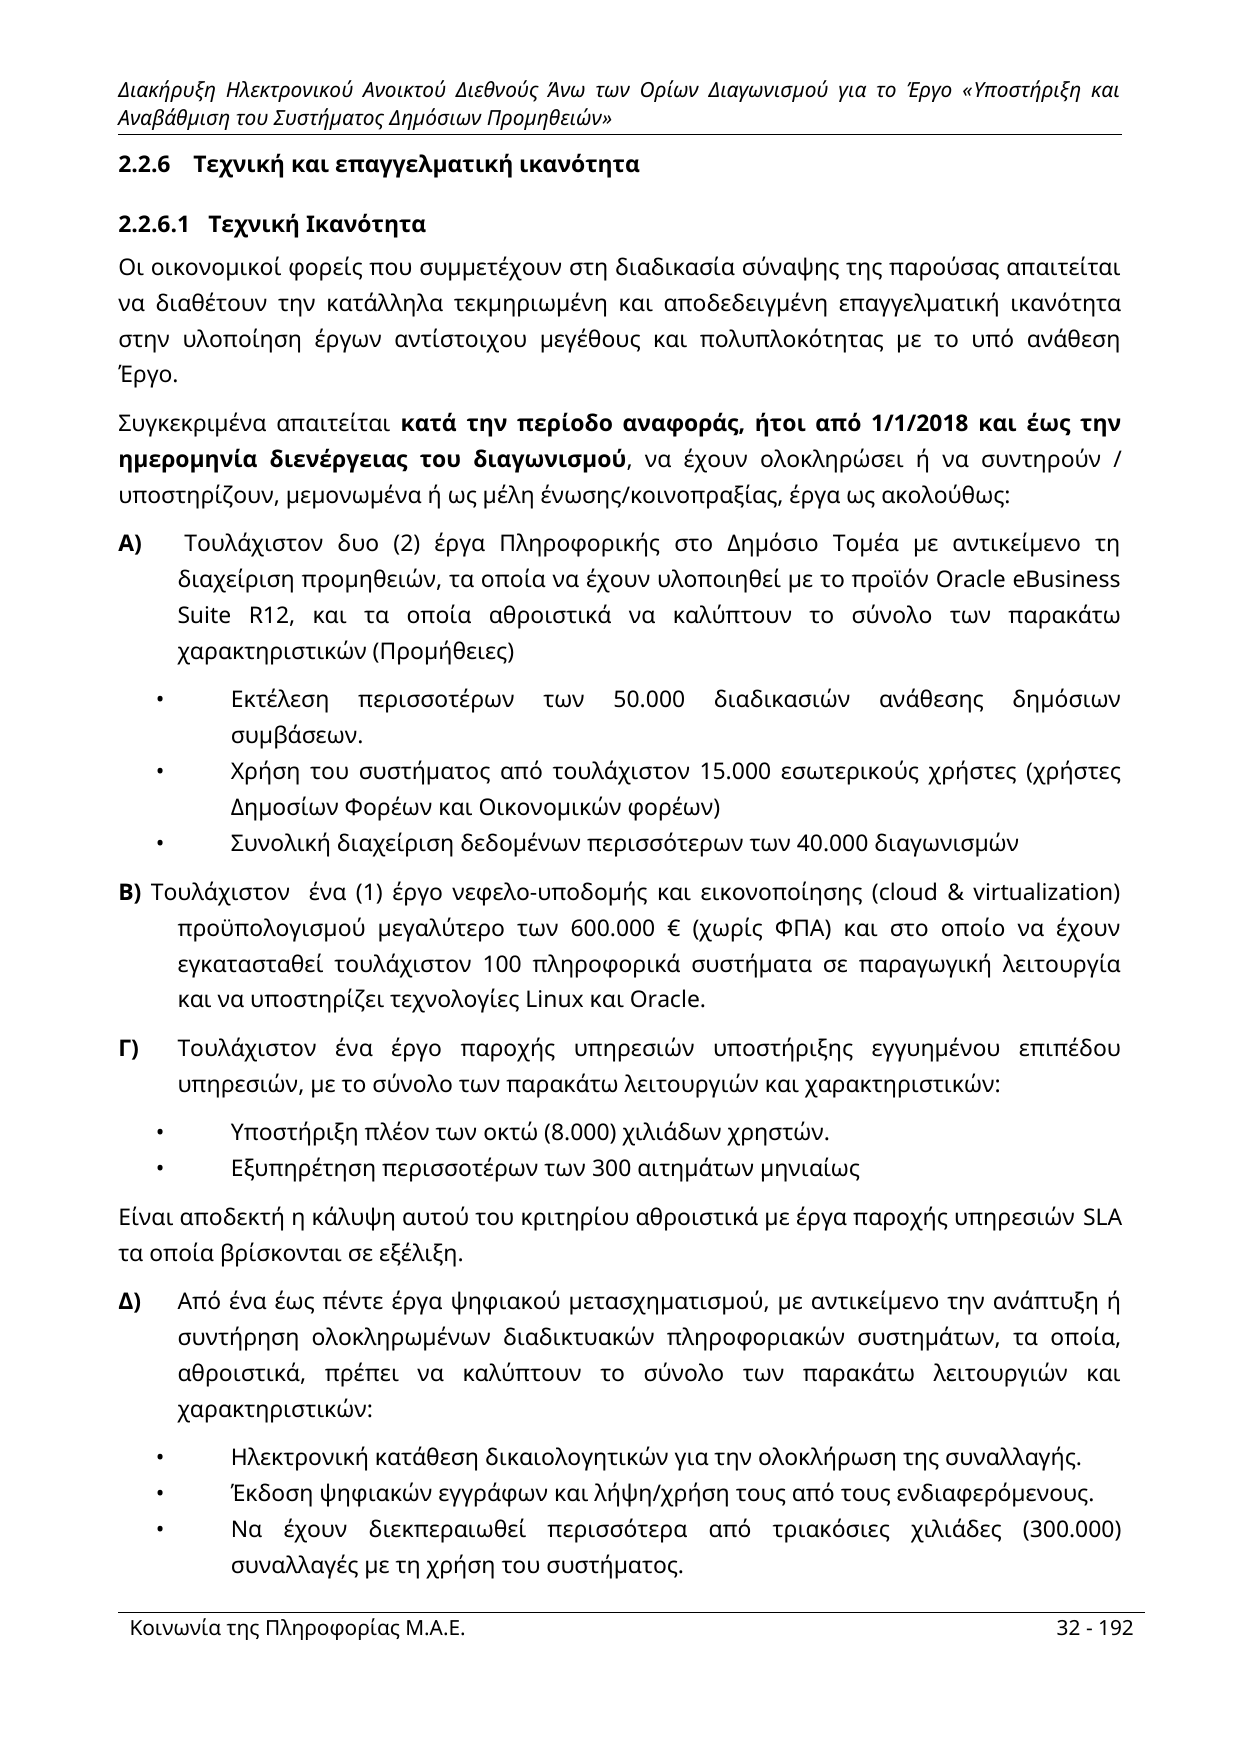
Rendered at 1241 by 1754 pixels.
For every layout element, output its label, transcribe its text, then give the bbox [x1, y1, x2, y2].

list Εκτέλεση περισσοτέρων των 50.000 διαδικασιών ανάθεσης δημόσιων συμβάσεων. [156, 683, 1122, 751]
text Δ) Από ένα έως πέντε έργα ψηφιακού μετασχηματισμού, με αντικείμενο την ανάπτυξη ή συντήρηση ολοκληρωμένων διαδικτυακών πληροφοριακών συστημάτων, τα οποία, αθροιστικά, πρέπει να καλύπτουν το σύνολο των παρακάτω λειτουργιών και χαρακτηριστικών: [118, 1285, 1122, 1424]
text Οι οικονομικοί φορείς που συμμετέχουν στη διαδικασία σύναψης της παρούσας απαιτείται να διαθέτουν την κατάλληλα τεκμηριωμένη και αποδεδειγμένη επαγγελματική ικανότητα στην υλοποίηση έργων αντίστοιχου μεγέθους και πολυπλοκότητας με το υπό ανάθεση Έργο. [118, 251, 1122, 390]
list Χρήση του συστήματος από τουλάχιστον 15.000 εσωτερικούς χρήστες (χρήστες Δημοσίων Φορέων και Οικονομικών φορέων) [156, 755, 1122, 822]
list Υποστήριξη πλέον των οκτώ (8.000) χιλιάδων χρηστών. [156, 1116, 1122, 1147]
text Είναι αποδεκτή η κάλυψη αυτού του κριτηρίου αθροιστικά με έργα παροχής υπηρεσιών SLA τα οποία βρίσκονται σε εξέλιξη. [118, 1201, 1122, 1268]
text Β) Τουλάχιστον ένα (1) έργο νεφελο-υποδομής και εικονοποίησης (cloud & virtualization) προϋπολογισμού μεγαλύτερο των 600.000 € (χωρίς ΦΠΑ) και στο οποίο να έχουν εγκατασταθεί τουλάχιστον 100 πληροφορικά συστήματα σε παραγωγική λειτουργία και να υποστηρίζει τεχνολογίες Linux και Oracle. [118, 876, 1122, 1015]
text Γ) Τουλάχιστον ένα έργο παροχής υπηρεσιών υποστήριξης εγγυημένου επιπέδου υπηρεσιών, με το σύνολο των παρακάτω λειτουργιών και χαρακτηριστικών: [118, 1032, 1122, 1099]
list Εξυπηρέτηση περισσοτέρων των 300 αιτημάτων μηνιαίως [156, 1152, 1122, 1183]
text Α) Τουλάχιστον δυο (2) έργα Πληροφορικής στο Δημόσιο Τομέα με αντικείμενο τη διαχείριση προμηθειών, τα οποία να έχουν υλοποιηθεί με το προϊόν Oracle eBusiness Suite R12, και τα οποία αθροιστικά να καλύπτουν το σύνολο των παρακάτω χαρακτηριστικών (Προμήθειες) [118, 527, 1122, 666]
subtitle Τεχνική Ικανότητα [118, 208, 1122, 240]
list Έκδοση ψηφιακών εγγράφων και λήψη/χρήση τους από τους ενδιαφερόμενους. [156, 1477, 1122, 1508]
list Συνολική διαχείριση δεδομένων περισσότερων των 40.000 διαγωνισμών [156, 827, 1122, 858]
subtitle Τεχνική και επαγγελματική ικανότητα [118, 147, 1122, 179]
list Να έχουν διεκπεραιωθεί περισσότερα από τριακόσιες χιλιάδες (300.000) συναλλαγές με τη χρήση του συστήματος. [156, 1513, 1122, 1580]
text Συγκεκριμένα απαιτείται κατά την περίοδο αναφοράς, ήτοι από 1/1/2018 και έως την ημερομηνία διενέργειας του διαγωνισμού, να έχουν ολοκληρώσει ή να συντηρούν / υποστηρίζουν, μεμονωμένα ή ως μέλη ένωσης/κοινοπραξίας, έργα ως ακολούθως: [118, 407, 1122, 510]
list Ηλεκτρονική κατάθεση δικαιολογητικών για την ολοκλήρωση της συναλλαγής. [156, 1441, 1122, 1472]
